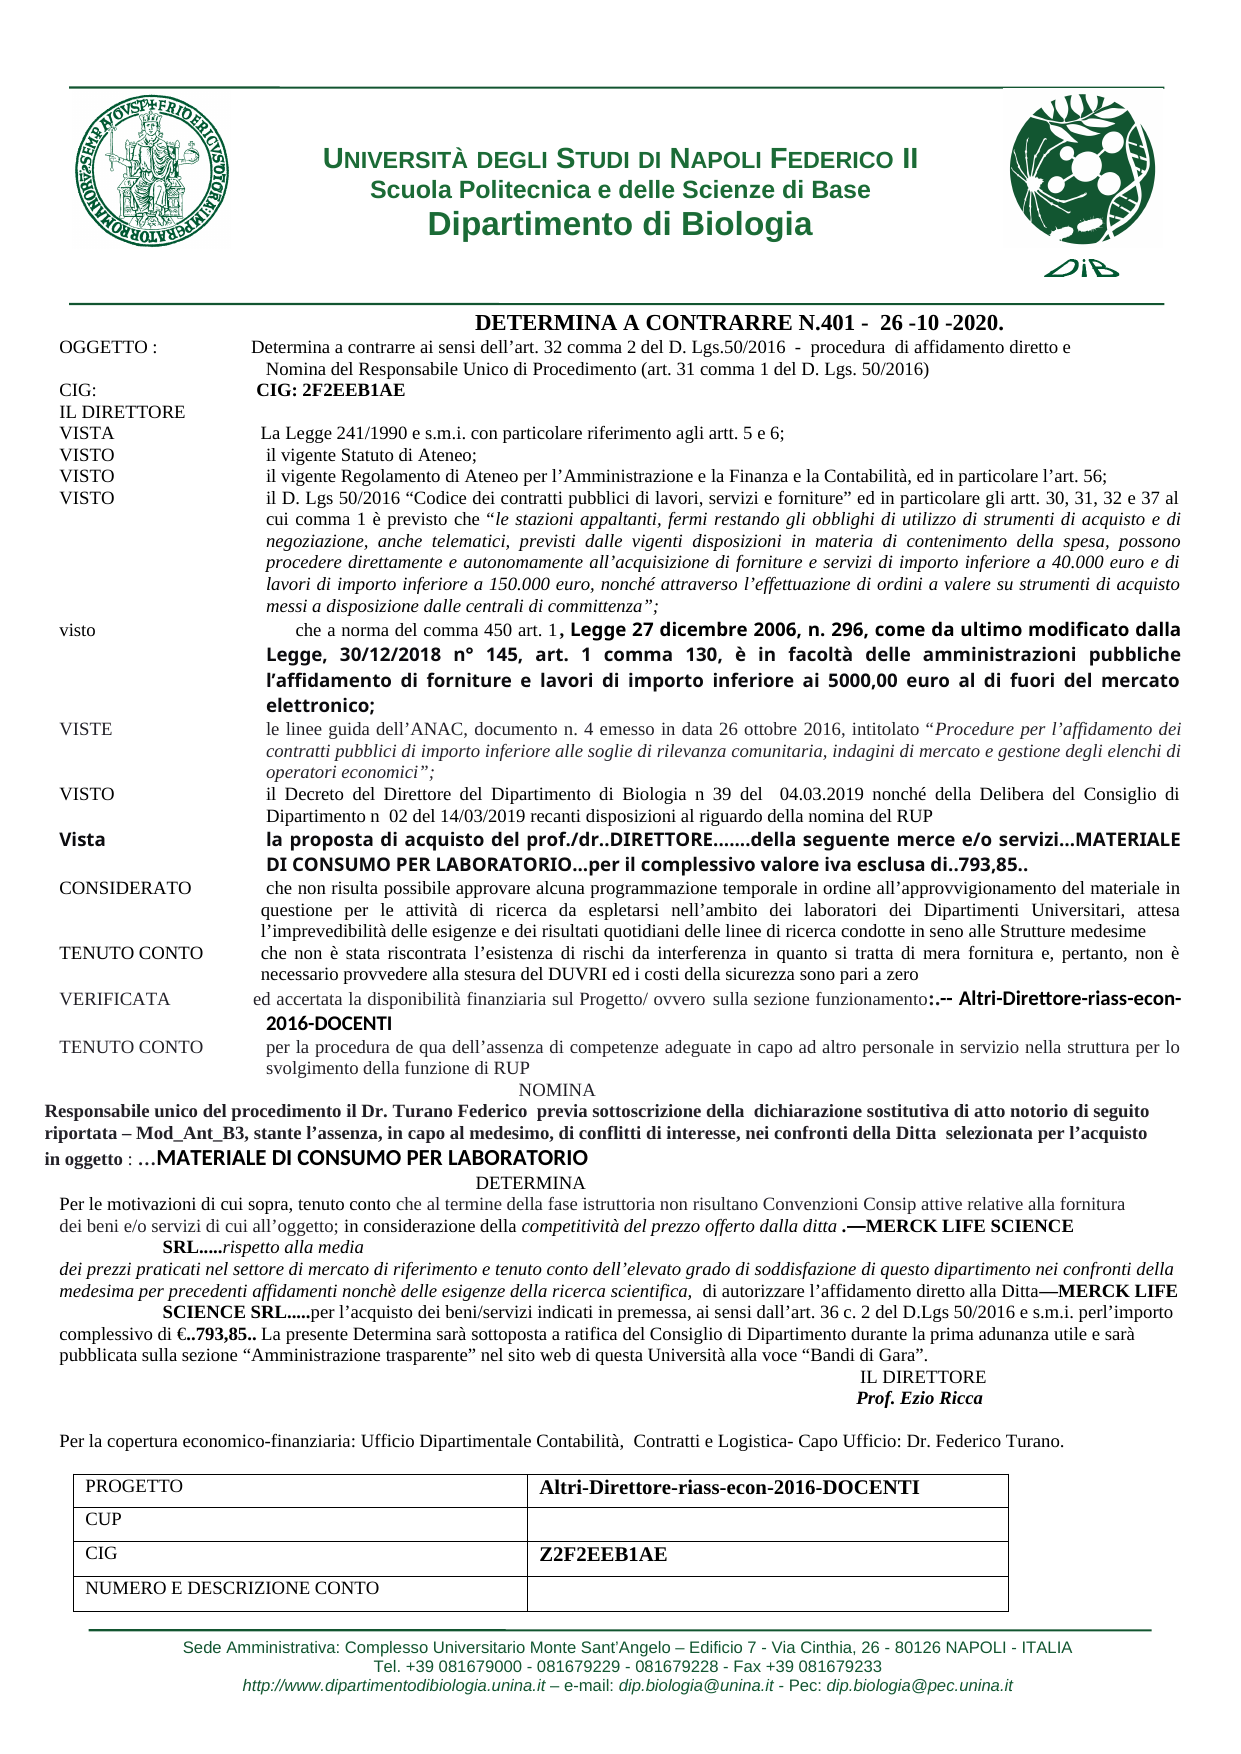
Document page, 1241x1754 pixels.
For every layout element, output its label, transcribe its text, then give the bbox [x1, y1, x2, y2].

picture [1043, 259, 1124, 277]
text IL DIRETTORE [59, 401, 1182, 422]
text VISTO il vigente Statuto di Ateneo; [59, 444, 1182, 465]
text OGGETTO : Determina a contrarre ai sensi dell’art. 32 comma 2 del D. Lgs.50/2016 - procedura di affidamento diretto e [59, 336, 1182, 357]
table_header Altri-Direttore-riass-econ-2016-DOCENTI [528, 1475, 1008, 1507]
text medesima per precedenti affidamenti nonchè delle esigenze della ricerca scientifica, di autorizzare l’affidamento diretto alla Ditta—MERCK LIFE SCIENCE SRL.....per l’acquisto dei beni/servizi indicati in premessa, ai sensi dall’art. 36 c. 2 del D.Lgs 50/2016 e s.m.i. perl’importo [59, 1279, 1182, 1323]
text Responsabile unico del procedimento il Dr. Turano Federico previa sottoscrizione della dichiarazione sostitutiva di atto notorio di seguito [44, 1100, 1182, 1122]
picture [71, 90, 232, 249]
text DETERMINA [59, 1172, 1182, 1193]
text IL DIRETTORE [664, 1366, 1182, 1387]
text Nomina del Responsabile Unico di Procedimento (art. 31 comma 1 del D. Lgs. 50/2016) [266, 357, 1182, 379]
table_cell Z2F2EEB1AE [528, 1542, 1008, 1576]
table_cell [528, 1577, 1008, 1611]
text visto che a norma del comma 450 art. 1, Legge 27 dicembre 2006, n. 296, come da ultimo modificato dalla Legge, 30/12/2018 n° 145, art. 1 comma 130, è in facoltà delle amministrazioni pubbliche l’affidamento di forniture e lavori di importo inferiore ai 5000,00 euro al di fuori del mercato elettronico; [59, 616, 1182, 718]
text dei beni e/o servizi di cui all’oggetto; in considerazione della competitività del prezzo offerto dalla ditta .—MERCK LIFE SCIENCE SRL.....rispetto alla media [59, 1215, 1182, 1258]
table_header PROGETTO [74, 1475, 527, 1507]
text CONSIDERATO che non risulta possibile approvare alcuna programmazione temporale in ordine all’approvvigionamento del materiale in questione per le attività di ricerca da espletarsi nell’ambito dei laboratori dei Dipartimenti Universitari, attesa l’imprevedibilità delle esigenze e dei risultati quotidiani delle linee di ricerca condotte in seno alle Strutture medesime [59, 877, 1182, 942]
text Vista la proposta di acquisto del prof./dr..DIRETTORE.......della seguente merce e/o servizi…MATERIALE DI CONSUMO PER LABORATORIO...per il complessivo valore iva esclusa di..793,85.. [59, 826, 1182, 877]
text VISTA La Legge 241/1990 e s.m.i. con particolare riferimento agli artt. 5 e 6; [59, 422, 1182, 444]
text VISTO il D. Lgs 50/2016 “Codice dei contratti pubblici di lavori, servizi e forniture” ed in particolare gli artt. 30, 31, 32 e 37 al cui comma 1 è previsto che “le stazioni appaltanti, fermi restando gli obblighi di utilizzo di strumenti di acquisto e di negoziazione, anche telematici, previsti dalle vigenti disposizioni in materia di contenimento della spesa, possono procedere direttamente e autonomamente all’acquisizione di forniture e servizi di importo inferiore a 40.000 euro e di lavori di importo inferiore a 150.000 euro, nonché attraverso l’effettuazione di ordini a valere su strumenti di acquisto messi a disposizione dalle centrali di committenza”; [59, 487, 1182, 616]
text TENUTO CONTO che non è stata riscontrata l’esistenza di rischi da interferenza in quanto si tratta di mera fornitura e, pertanto, non è necessario provvedere alla stesura del DUVRI ed i costi della sicurezza sono pari a zero [59, 942, 1182, 985]
text dei prezzi praticati nel settore di mercato di riferimento e tenuto conto dell’elevato grado di soddisfazione di questo dipartimento nei confronti della [59, 1258, 1182, 1279]
text riportata – Mod_Ant_B3, stante l’assenza, in capo al medesimo, di conflitti di interesse, nei confronti della Ditta selezionata per l’acquisto [44, 1122, 1182, 1143]
text CIG: CIG: 2F2EEB1AE [59, 379, 1182, 401]
text Prof. Ezio Ricca [664, 1387, 1182, 1409]
text DETERMINA A CONTRARRE N.401 - 26 -10 -2020. [59, 309, 1182, 336]
table_cell NUMERO E DESCRIZIONE CONTO [74, 1577, 527, 1611]
text TENUTO CONTO per la procedura de qua dell’assenza di competenze adeguate in capo ad altro personale in servizio nella struttura per lo svolgimento della funzione di RUP [59, 1036, 1182, 1079]
text VERIFICATA ed accertata la disponibilità finanziaria sul Progetto/ ovvero sulla sezione funzionamento:.-- Altri-Direttore-riass-econ-2016-DOCENTI [59, 985, 1182, 1036]
text in oggetto : …MATERIALE DI CONSUMO PER LABORATORIO [44, 1143, 1182, 1172]
text VISTO il Decreto del Direttore del Dipartimento di Biologia n 39 del 04.03.2019 nonché della Delibera del Consiglio di Dipartimento n 02 del 14/03/2019 recanti disposizioni al riguardo della nomina del RUP [59, 783, 1182, 826]
table_cell CIG [74, 1542, 527, 1576]
table_cell [528, 1508, 1008, 1541]
text VISTO il vigente Regolamento di Ateneo per l’Amministrazione e la Finanza e la Contabilità, ed in particolare l’art. 56; [59, 465, 1182, 487]
text Per le motivazioni di cui sopra, tenuto conto che al termine della fase istruttoria non risultano Convenzioni Consip attive relative alla fornitura [59, 1193, 1182, 1215]
table_cell CUP [74, 1508, 527, 1541]
picture [1003, 88, 1164, 248]
text NOMINA [509, 1079, 1182, 1100]
text Per la copertura economico-finanziaria: Ufficio Dipartimentale Contabilità, Contratti e Logistica- Capo Ufficio: Dr. Federico Turano. [59, 1430, 1182, 1452]
text complessivo di €..793,85.. La presente Determina sarà sottoposta a ratifica del Consiglio di Dipartimento durante la prima adunanza utile e sarà pubblicata sulla sezione “Amministrazione trasparente” nel sito web di questa Università alla voce “Bandi di Gara”. [59, 1323, 1182, 1366]
text VISTE le linee guida dell’ANAC, documento n. 4 emesso in data 26 ottobre 2016, intitolato “Procedure per l’affidamento dei contratti pubblici di importo inferiore alle soglie di rilevanza comunitaria, indagini di mercato e gestione degli elenchi di operatori economici”; [59, 718, 1182, 783]
